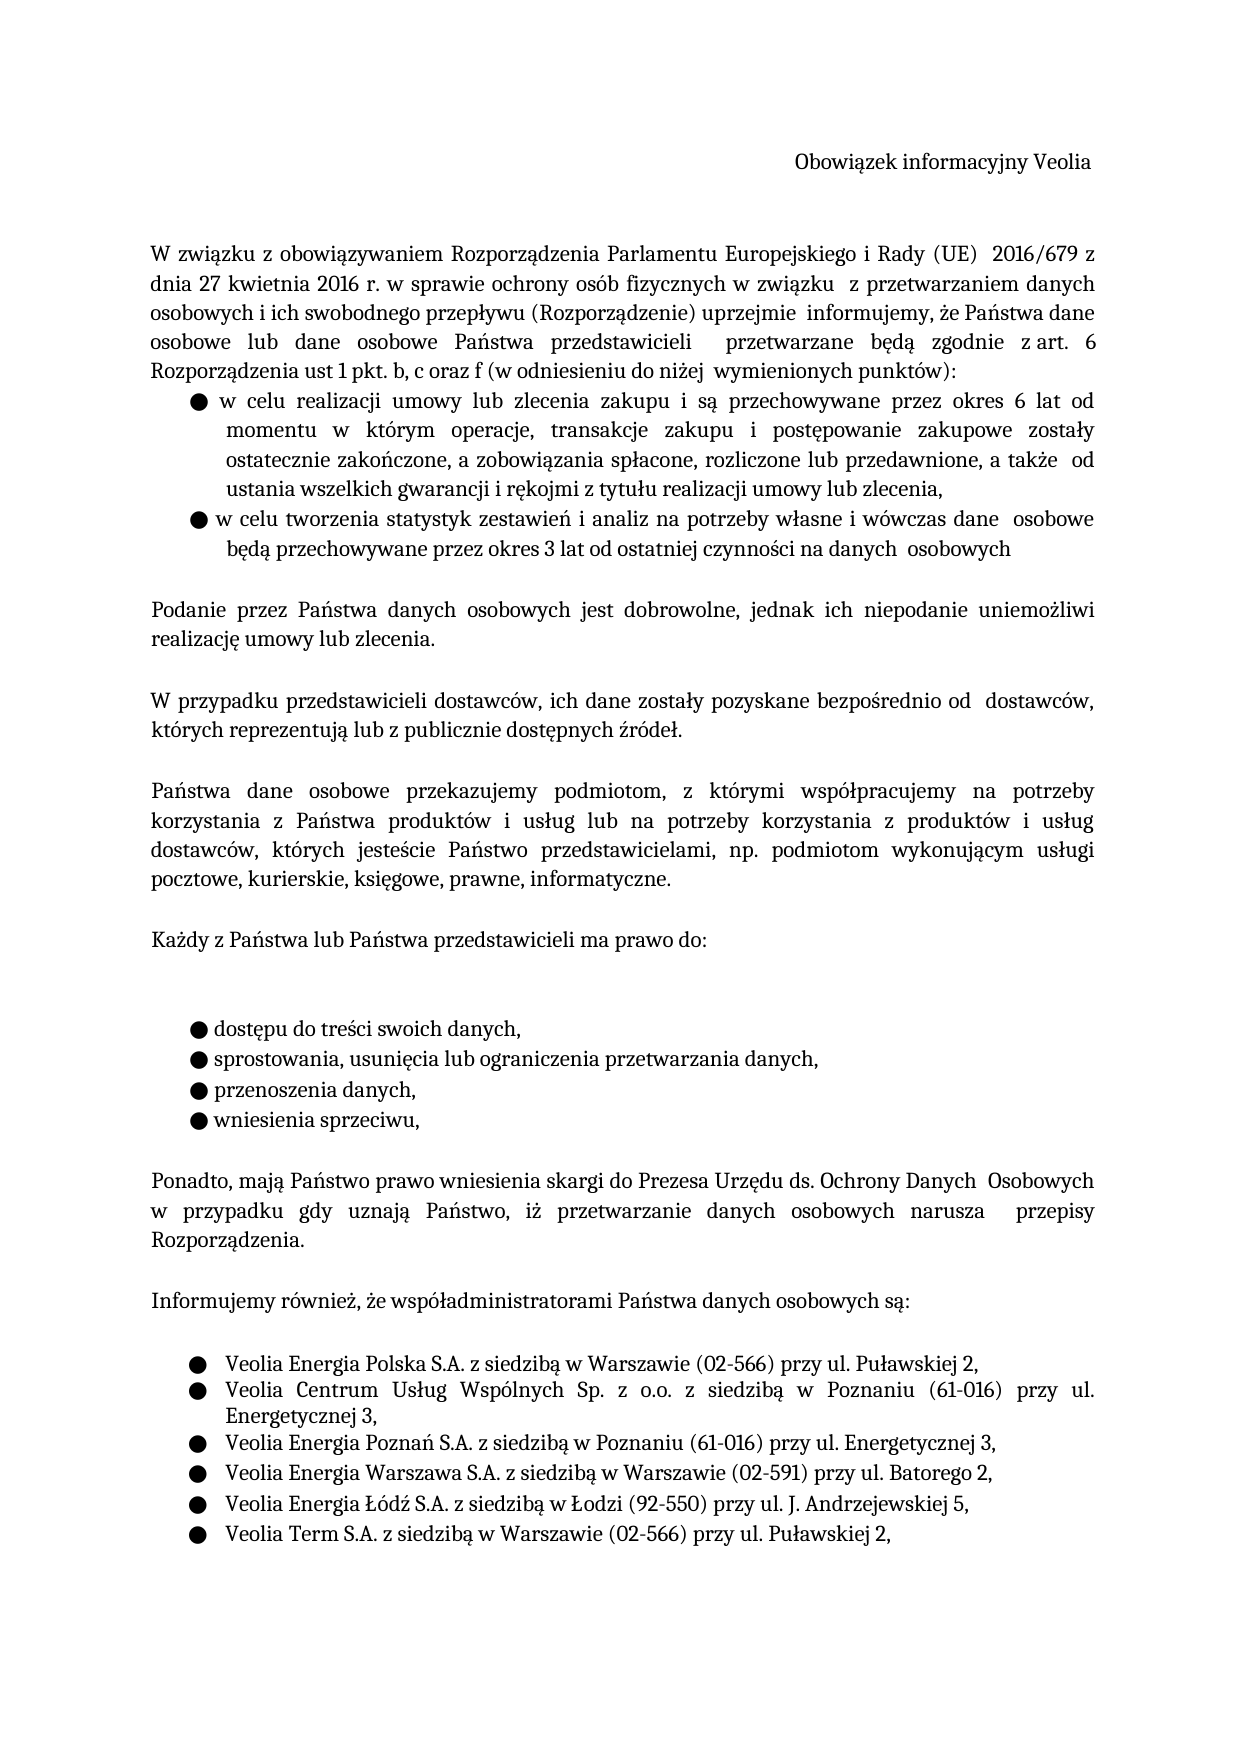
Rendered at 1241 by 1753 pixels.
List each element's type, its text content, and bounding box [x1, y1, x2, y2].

text Państwa dane osobowe przekazujemy podmiotom, z którymi współpracujemy na potrzeby korzystania z Państwa produktów i usług lub na potrzeby korzystania z produktów i usług dostawców, których jesteście Państwo przedstawicielami, np. podmiotom wykonującym usługi pocztowe, kurierskie, księgowe, prawne, informatyczne. [151, 778, 1096, 892]
list Veolia Energia Łódź S.A. z siedzibą w Łodzi (92-550) przy ul. J. Andrzejewskiej 5, [188, 1491, 1043, 1517]
text Każdy z Państwa lub Państwa przedstawicieli ma prawo do: [151, 927, 1096, 953]
text Podanie przez Państwa danych osobowych jest dobrowolne, jednak ich niepodanie uniemożliwi realizację umowy lub zlecenia. [151, 597, 1096, 652]
list Veolia Centrum Usług Wspólnych Sp. z o.o. z siedzibą w Poznaniu (61-016) przy ul. Energetycznej 3, [188, 1377, 1096, 1429]
text Informujemy również, że współadministratorami Państwa danych osobowych są: [151, 1288, 1096, 1314]
text W przypadku przedstawicieli dostawców, ich dane zostały pozyskane bezpośrednio od dostawców, których reprezentują lub z publicznie dostępnych źródeł. [150, 688, 1096, 743]
list Veolia Energia Poznań S.A. z siedzibą w Poznaniu (61-016) przy ul. Energetycznej 3, [188, 1429, 1043, 1456]
list Veolia Term S.A. z siedzibą w Warszawie (02-566) przy ul. Puławskiej 2, [188, 1521, 1096, 1547]
text ● sprostowania, usunięcia lub ograniczenia przetwarzania danych, [189, 1046, 1096, 1073]
text ● w celu tworzenia statystyk zestawień i analiz na potrzeby własne i wówczas dane osobowe będą przechowywane przez okres 3 lat od ostatniej czynności na danych osobowych [189, 506, 1096, 562]
text Ponadto, mają Państwo prawo wniesienia skargi do Prezesa Urzędu ds. Ochrony Danych Osobowych w przypadku gdy uznają Państwo, iż przetwarzanie danych osobowych narusza przepisy Rozporządzenia. [151, 1168, 1096, 1253]
text ● w celu realizacji umowy lub zlecenia zakupu i są przechowywane przez okres 6 lat od momentu w którym operacje, transakcje zakupu i postępowanie zakupowe zostały ostatecznie zakończone, a zobowiązania spłacone, rozliczone lub przedawnione, a także od ustania wszelkich gwarancji i rękojmi z tytułu realizacji umowy lub zlecenia, [189, 388, 1096, 502]
text Obowiązek informacyjny Veolia [150, 149, 1091, 175]
text ● przenoszenia danych, [189, 1076, 1096, 1103]
text W związku z obowiązywaniem Rozporządzenia Parlamentu Europejskiego i Rady (UE) 2016/679 z dnia 27 kwietnia 2016 r. w sprawie ochrony osób fizycznych w związku z przetwarzaniem danych osobowych i ich swobodnego przepływu (Rozporządzenie) uprzejmie informujemy, że Państwa dane osobowe lub dane osobowe Państwa przedstawicieli przetwarzane będą zgodnie z art. 6 Rozporządzenia ust 1 pkt. b, c oraz f (w odniesieniu do niżej wymienionych punktów): [150, 241, 1096, 384]
text ● wniesienia sprzeciwu, [189, 1107, 1096, 1133]
text ● dostępu do treści swoich danych, [189, 1016, 1096, 1042]
list Veolia Energia Polska S.A. z siedzibą w Warszawie (02-566) przy ul. Puławskiej 2, [188, 1350, 1096, 1377]
list Veolia Energia Warszawa S.A. z siedzibą w Warszawie (02-591) przy ul. Batorego 2, [188, 1460, 1043, 1486]
